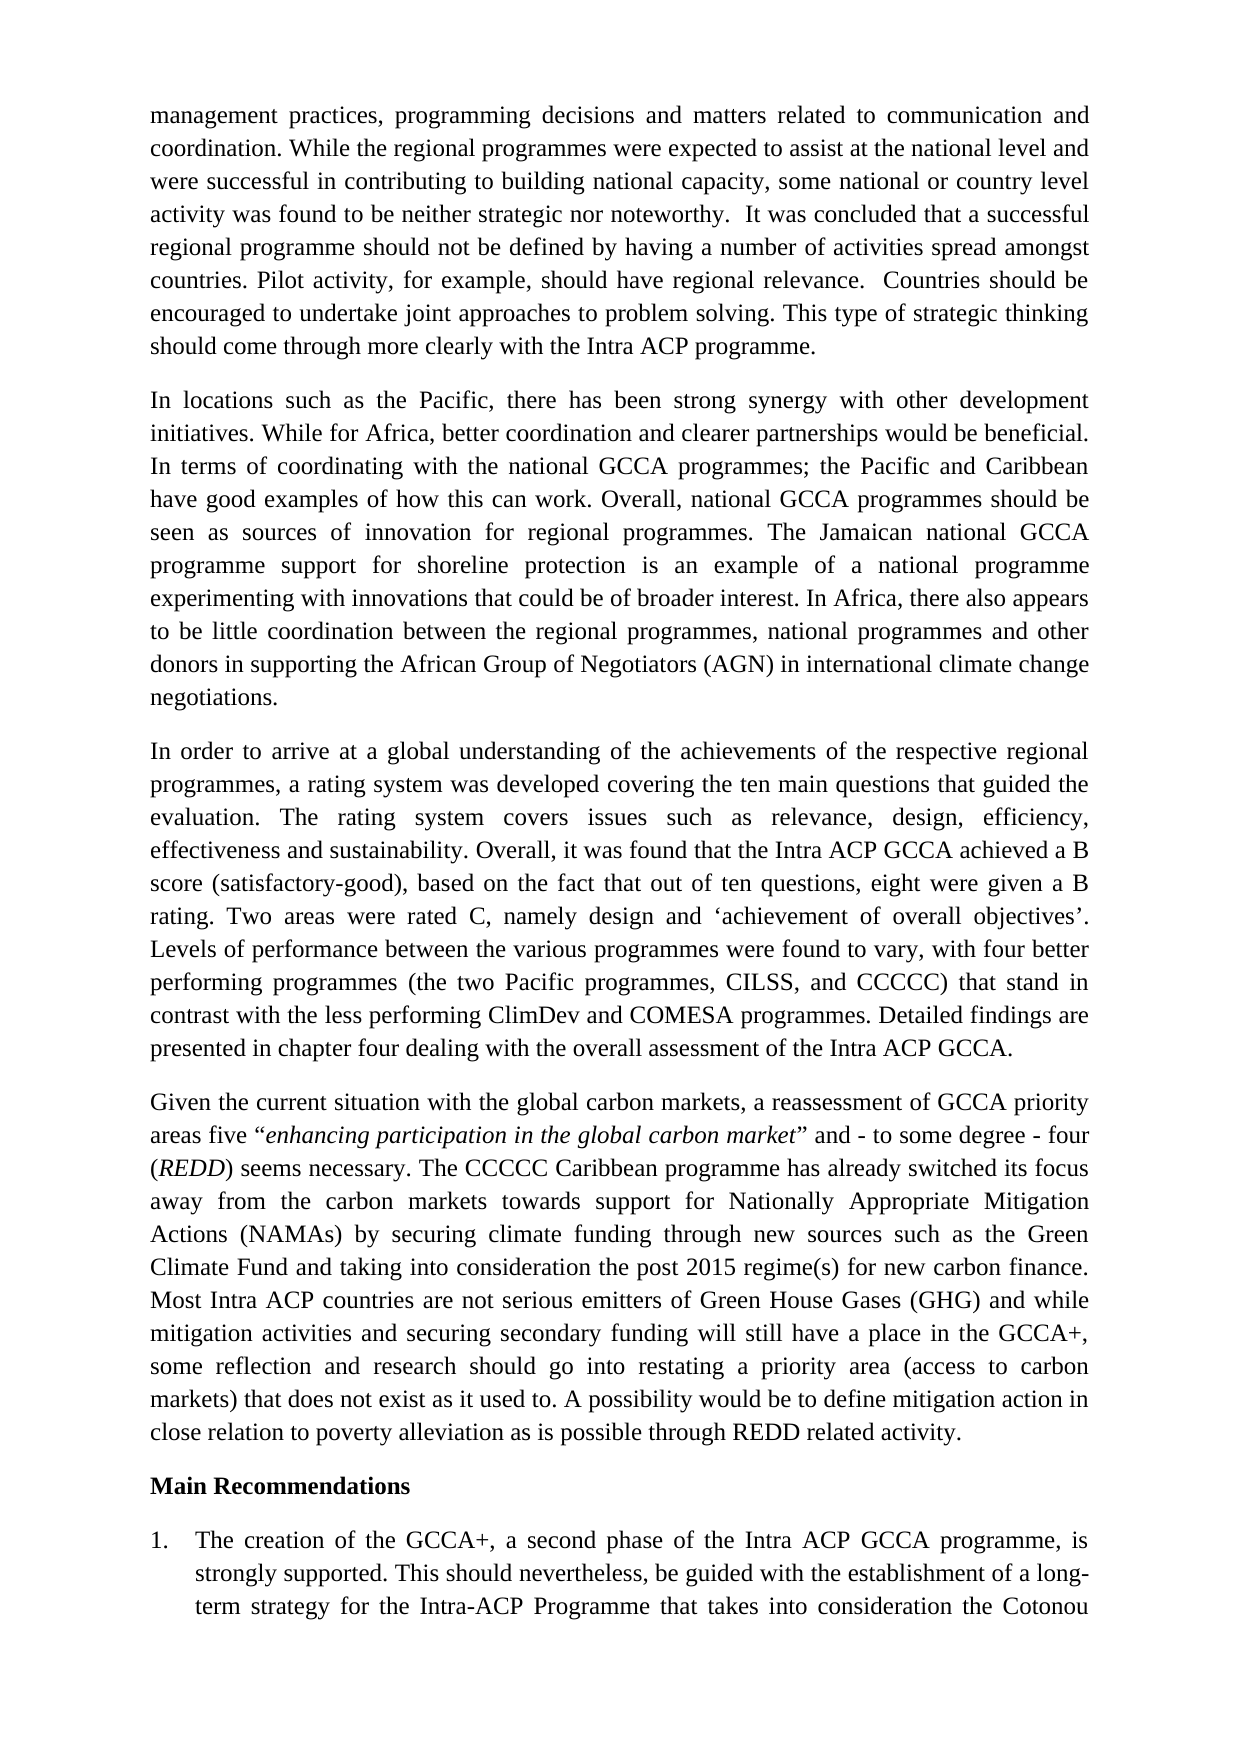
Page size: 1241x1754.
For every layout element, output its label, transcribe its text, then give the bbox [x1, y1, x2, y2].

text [150, 100, 1090, 360]
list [150, 1525, 1090, 1620]
text In order to arrive at a global understanding of the achievements of the respective regional programmes, a rating system was developed covering the ten main questions that guided the evaluation. The rating system covers issues such as relevance, design, efficiency, effectiveness and sustainability. Overall, it was found that the Intra ACP GCCA achieved a B score (satisfactory-good), based on the fact that out of ten questions, eight were given a B rating. Two areas were rated C, namely design and ‘achievement of overall objectives’. Levels of performance between the various programmes were found to vary, with four better performing programmes (the two Pacific programmes, CILSS, and CCCCC) that stand in contrast with the less performing ClimDev and COMESA programmes. Detailed findings are presented in chapter four dealing with the overall assessment of the Intra ACP GCCA. [150, 736, 1090, 1062]
text Main Recommendations [150, 1471, 1090, 1500]
text Given the current situation with the global carbon markets, a reassessment of GCCA priority areas five “enhancing participation in the global carbon market” and - to some degree - four (REDD) seems necessary. The CCCCC Caribbean programme has already switched its focus away from the carbon markets towards support for Nationally Appropriate Mitigation Actions (NAMAs) by securing climate funding through new sources such as the Green Climate Fund and taking into consideration the post 2015 regime(s) for new carbon finance. Most Intra ACP countries are not serious emitters of Green House Gases (GHG) and while mitigation activities and securing secondary funding will still have a place in the GCCA+, some reflection and research should go into restating a priority area (access to carbon markets) that does not exist as it used to. A possibility would be to define mitigation action in close relation to poverty alleviation as is possible through REDD related activity. [150, 1087, 1090, 1446]
text In locations such as the Pacific, there has been strong synergy with other development initiatives. While for Africa, better coordination and clearer partnerships would be beneficial. In terms of coordinating with the national GCCA programmes; the Pacific and Caribbean have good examples of how this can work. Overall, national GCCA programmes should be seen as sources of innovation for regional programmes. The Jamaican national GCCA programme support for shoreline protection is an example of a national programme experimenting with innovations that could be of broader interest. In Africa, there also appears to be little coordination between the regional programmes, national programmes and other donors in supporting the African Group of Negotiators (AGN) in international climate change negotiations. [150, 385, 1090, 711]
